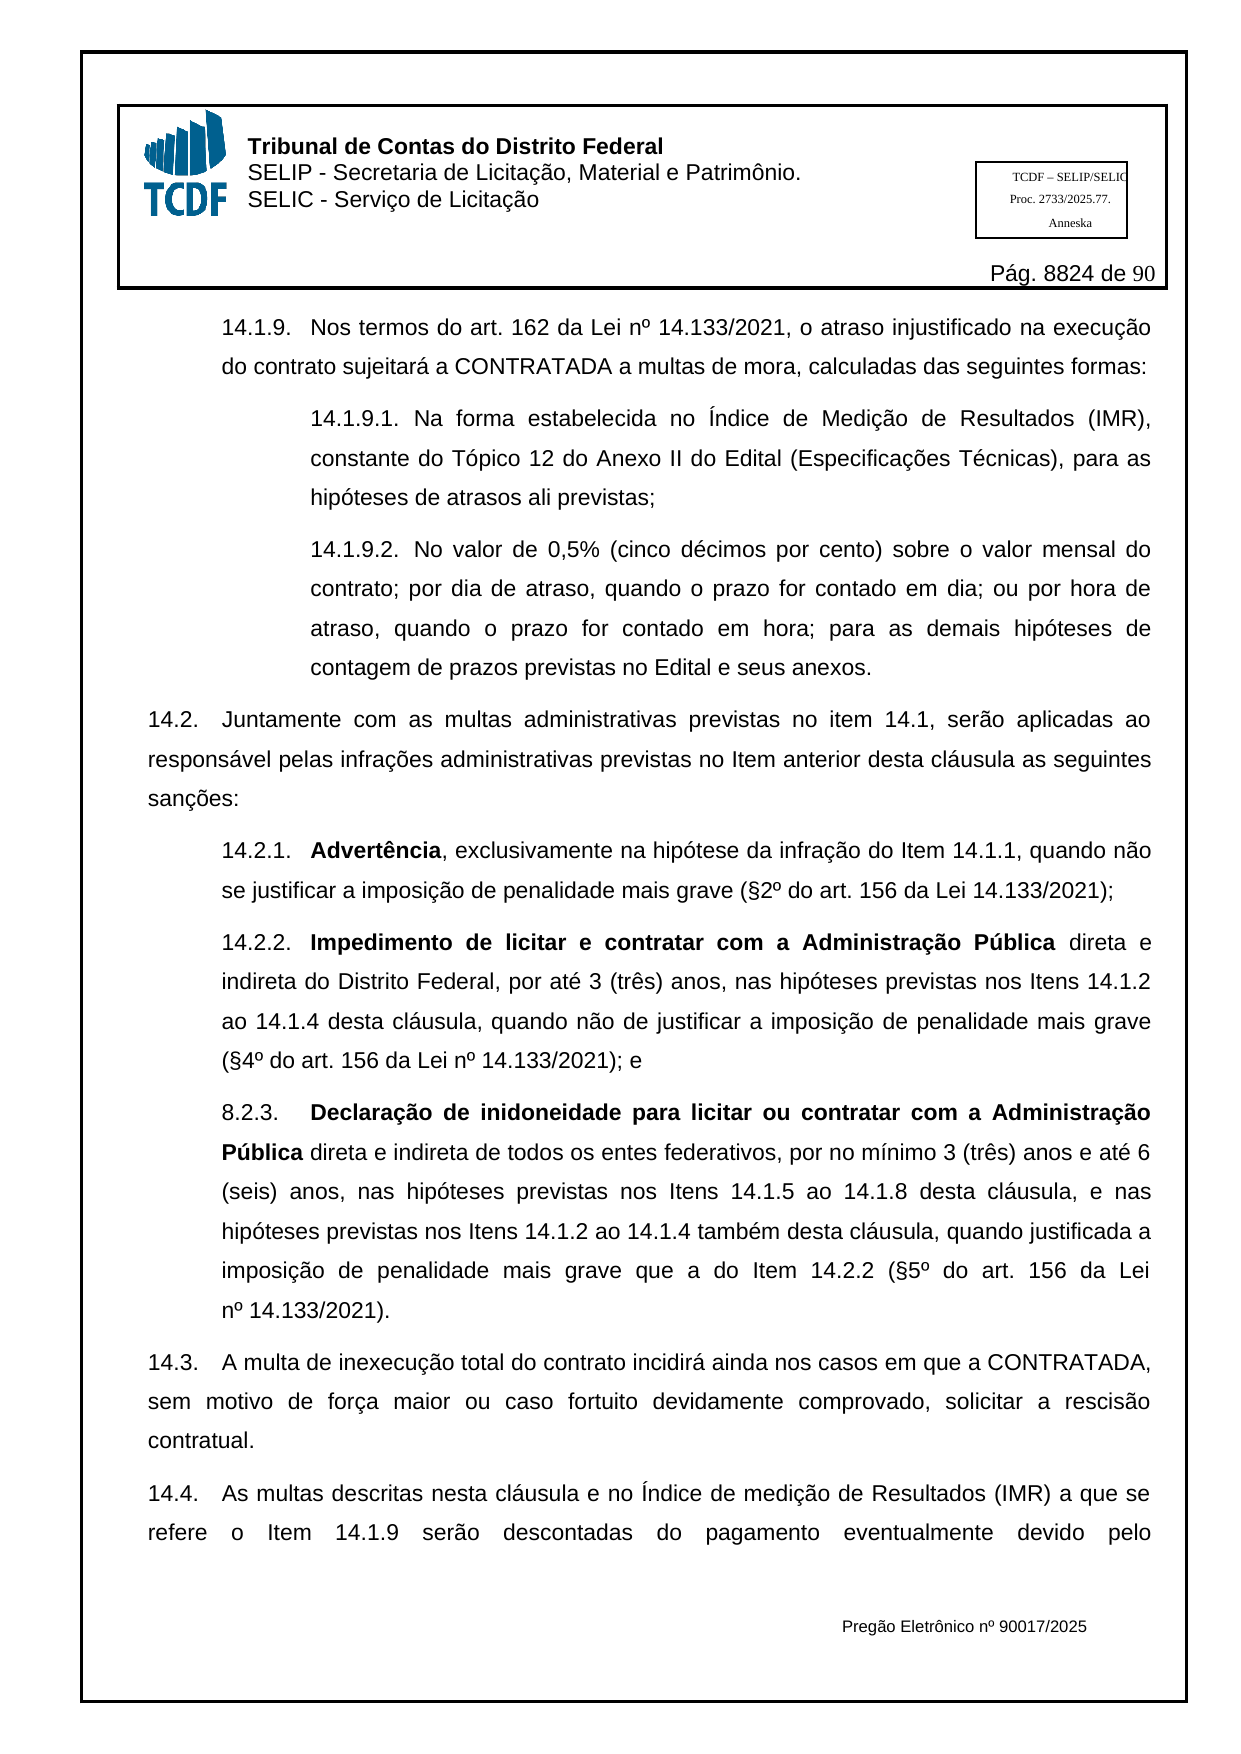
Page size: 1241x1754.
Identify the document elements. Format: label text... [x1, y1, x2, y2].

list 14.2.1. Advertência, exclusivamente na hipótese da infração do Item 14.1.1, quando não se justificar a imposição de penalidade mais grave (§2º do art. 156 da Lei 14.133/2021); [221, 837, 1152, 903]
list 14.1.9. Nos termos do art. 162 da Lei nº 14.133/2021, o atraso injustificado na execução do contrato sujeitará a CONTRATADA a multas de mora, calculadas das seguintes formas: [221, 313, 1152, 379]
list 14.1.9.2. No valor de 0,5% (cinco décimos por cento) sobre o valor mensal do contrato; por dia de atraso, quando o prazo for contado em dia; ou por hora de atraso, quando o prazo for contado em hora; para as demais hipóteses de contagem de prazos previstas no Edital e seus anexos. [310, 536, 1152, 681]
list 8.2.3. Declaração de inidoneidade para licitar ou contratar com a Administração Pública direta e indireta de todos os entes federativos, por no mínimo 3 (três) anos e até 6 (seis) anos, nas hipóteses previstas nos Itens 14.1.5 ao 14.1.8 desta cláusula, e nas hipóteses previstas nos Itens 14.1.2 ao 14.1.4 também desta cláusula, quando justificada a imposição de penalidade mais grave que a do Item 14.2.2 (§5º do art. 156 da Lei nº 14.133/2021). [221, 1099, 1152, 1323]
picture [129, 107, 241, 218]
list 14.3. A multa de inexecução total do contrato incidirá ainda nos casos em que a CONTRATADA, sem motivo de força maior ou caso fortuito devidamente comprovado, solicitar a rescisão contratual. [148, 1348, 1152, 1454]
list 14.2.2. Impedimento de licitar e contratar com a Administração Pública direta e indireta do Distrito Federal, por até 3 (três) anos, nas hipóteses previstas nos Itens 14.1.2 ao 14.1.4 desta cláusula, quando não de justificar a imposição de penalidade mais grave (§4º do art. 156 da Lei nº 14.133/2021); e [221, 929, 1152, 1073]
list 14.1.9.1. Na forma estabelecida no Índice de Medição de Resultados (IMR), constante do Tópico 12 do Anexo II do Edital (Especificações Técnicas), para as hipóteses de atrasos ali previstas; [310, 405, 1152, 510]
list 14.2. Juntamente com as multas administrativas previstas no item 14.1, serão aplicadas ao responsável pelas infrações administrativas previstas no Item anterior desta cláusula as seguintes sanções: [148, 706, 1152, 812]
